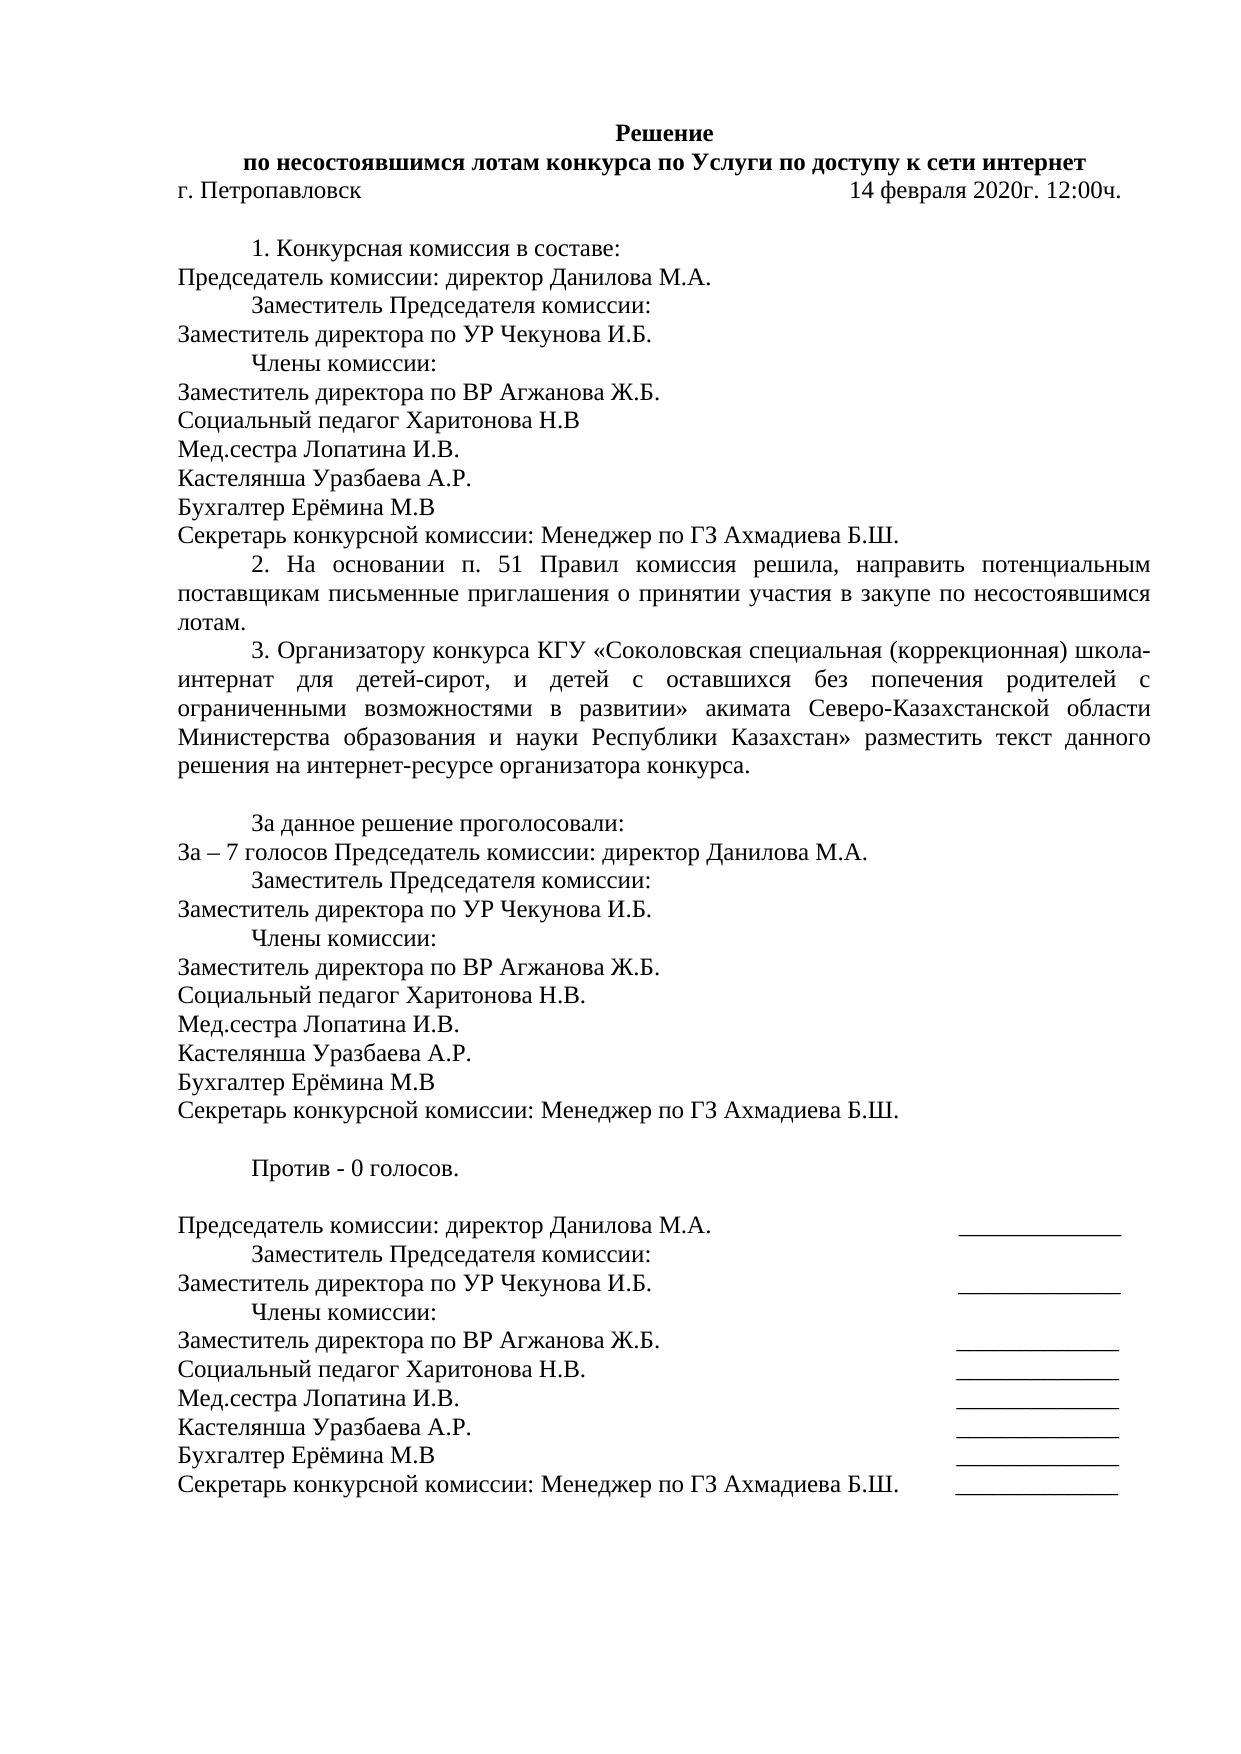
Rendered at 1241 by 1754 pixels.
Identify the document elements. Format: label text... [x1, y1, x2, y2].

text Кастелянша Уразбаева А.Р. [177, 1038, 1152, 1067]
text За данное решение проголосовали: [177, 808, 1152, 837]
text Бухгалтер Ерёмина М.В [177, 1067, 1152, 1096]
text Мед.сестра Лопатина И.В. _____________ [177, 1383, 1152, 1412]
text Заместитель директора по УР Чекунова И.Б. [177, 319, 1152, 348]
text Секретарь конкурсной комиссии: Менеджер по ГЗ Ахмадиева Б.Ш. _____________ [177, 1469, 1152, 1498]
text 1. Конкурсная комиссия в составе: [177, 233, 1152, 262]
text Члены комиссии: [177, 923, 1152, 952]
text Мед.сестра Лопатина И.В. [177, 434, 1152, 463]
text Заместитель директора по ВР Агжанова Ж.Б. [177, 377, 1152, 406]
text по несостоявшимся лотам конкурса по Услуги по доступу к сети интернет [177, 147, 1152, 176]
text Заместитель директора по УР Чекунова И.Б. _____________ [177, 1268, 1152, 1297]
text Секретарь конкурсной комиссии: Менеджер по ГЗ Ахмадиева Б.Ш. [177, 521, 1152, 549]
text Заместитель Председателя комиссии: [177, 866, 1152, 894]
text Мед.сестра Лопатина И.В. [177, 1009, 1152, 1038]
text Кастелянша Уразбаева А.Р. [177, 463, 1152, 492]
text Социальный педагог Харитонова Н.В. _____________ [177, 1354, 1152, 1383]
text Социальный педагог Харитонова Н.В. [177, 981, 1152, 1009]
text Заместитель директора по ВР Агжанова Ж.Б. [177, 952, 1152, 981]
text Заместитель Председателя комиссии: [177, 291, 1152, 319]
text Заместитель директора по ВР Агжанова Ж.Б. _____________ [177, 1326, 1152, 1354]
text Бухгалтер Ерёмина М.В _____________ [177, 1441, 1152, 1469]
text Кастелянша Уразбаева А.Р. _____________ [177, 1412, 1152, 1441]
text Решение [177, 118, 1152, 147]
text 2. На основании п. 51 Правил комиссия решила, направить потенциальным поставщикам письменные приглашения о принятии участия в закупе по несостоявшимся лотам. [177, 549, 1152, 636]
text Заместитель директора по УР Чекунова И.Б. [177, 894, 1152, 923]
text Председатель комиссии: директор Данилова М.А. [177, 262, 1152, 291]
text Социальный педагог Харитонова Н.В [177, 406, 1152, 434]
text Члены комиссии: [177, 348, 1152, 377]
text За – 7 голосов Председатель комиссии: директор Данилова М.А. [177, 837, 1152, 866]
text Члены комиссии: [177, 1297, 1152, 1326]
text г. Петропавловск 14 февраля 2020г. 12:00ч. [177, 176, 1152, 204]
text Секретарь конкурсной комиссии: Менеджер по ГЗ Ахмадиева Б.Ш. [177, 1096, 1152, 1124]
text Бухгалтер Ерёмина М.В [177, 492, 1152, 521]
text 3. Организатору конкурса КГУ «Соколовская специальная (коррекционная) школа-интернат для детей-сирот, и детей с оставшихся без попечения родителей с ограниченными возможностями в развитии» акимата Северо-Казахстанской области Министерства образования и науки Республики Казахстан» разместить текст данного решения на интернет-ресурсе организатора конкурса. [177, 636, 1152, 779]
text Председатель комиссии: директор Данилова М.А. _____________ [177, 1211, 1152, 1239]
text Против - 0 голосов. [177, 1153, 1152, 1182]
text Заместитель Председателя комиссии: [177, 1239, 1152, 1268]
